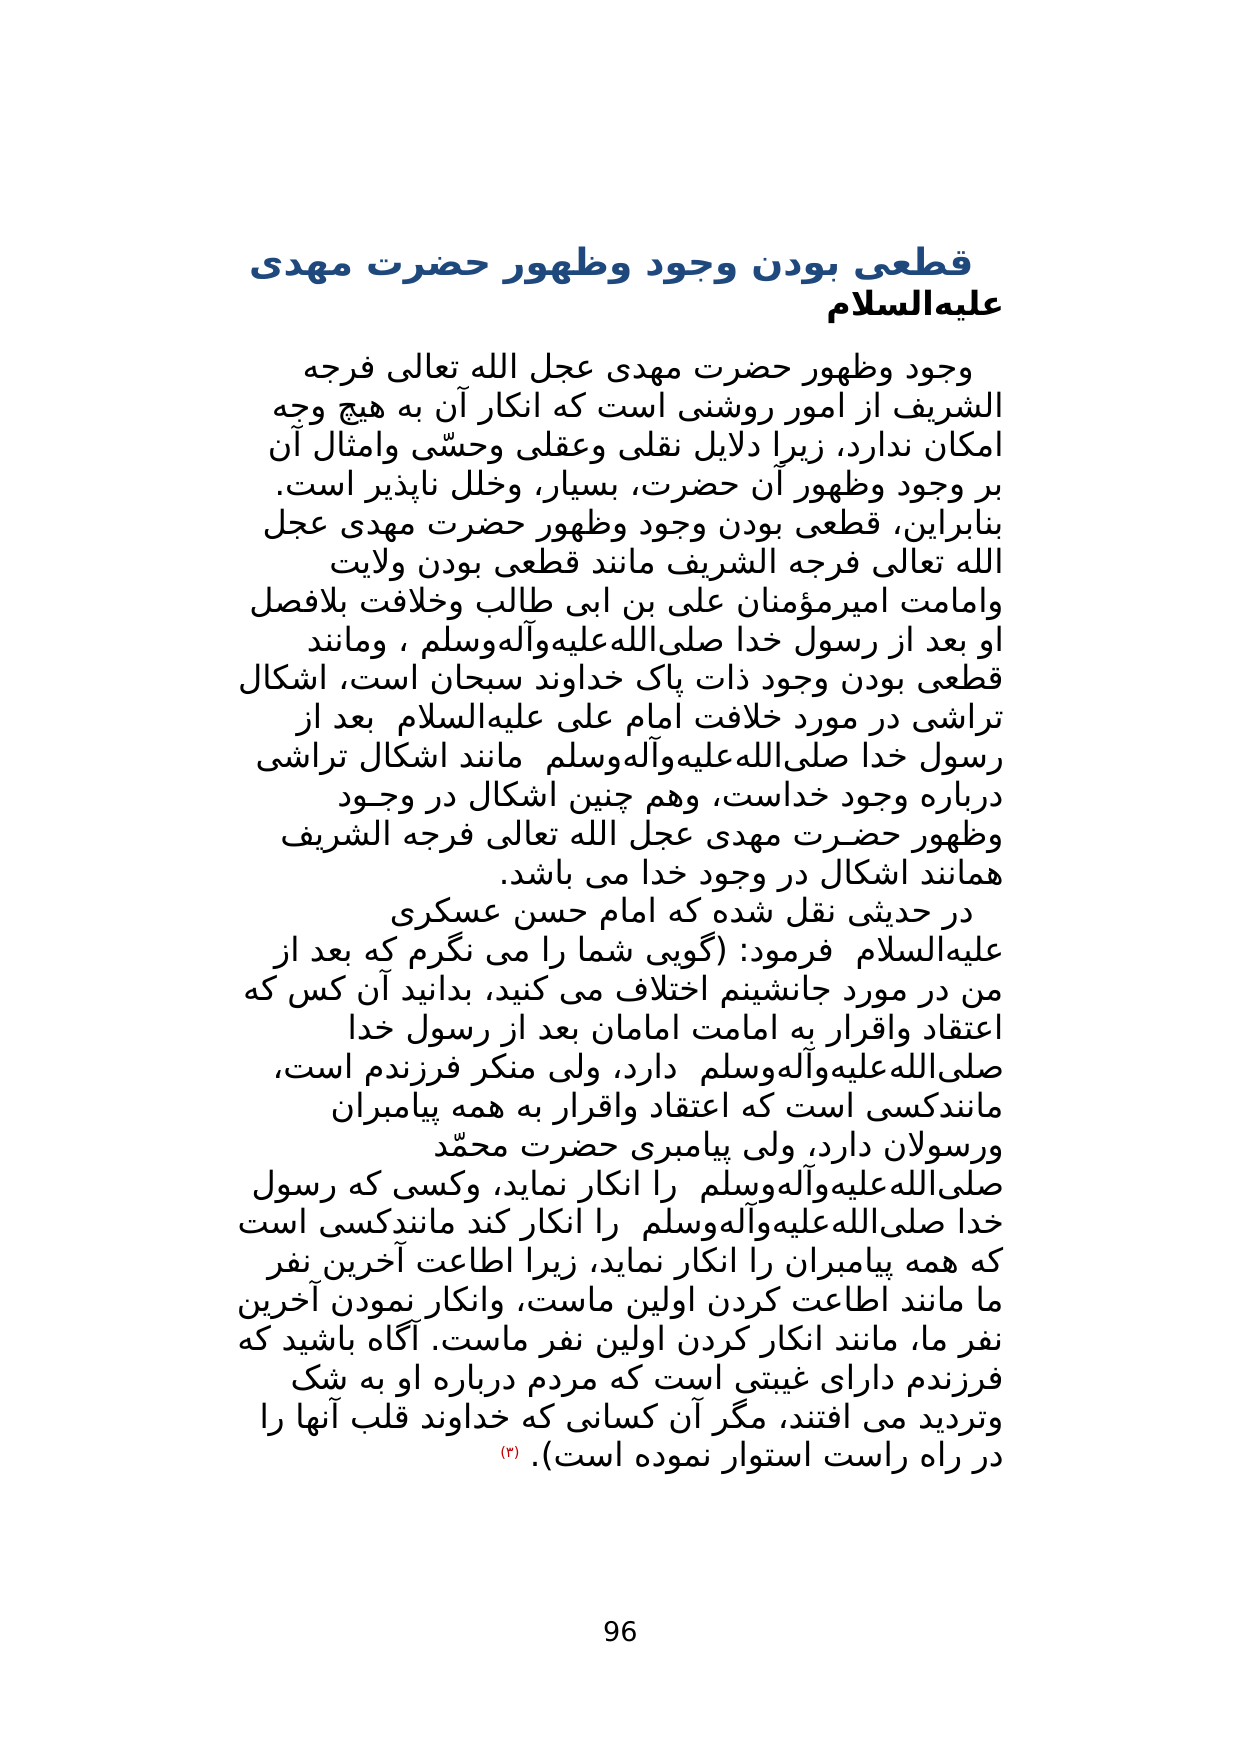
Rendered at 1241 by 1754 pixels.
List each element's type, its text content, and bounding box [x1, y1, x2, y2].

subtitle قطعى بودن وجود وظهور حضرت مهدى عليه‌السلام [236, 241, 1004, 323]
text وجود وظهور حضرت مهدى عجل الله تعالى فرجه الشريف از امور روشنى است که انکار آن به هيچ وجه امکان ندارد، زيرا دلايل نقلى وعقلى وحسّى وامثال آن بر وجود وظهور آن حضرت، بسيار، وخلل ناپذير است. بنابراين، قطعى بودن وجود وظهور حضرت مهدى عجل الله تعالى فرجه الشريف مانند قطعى بودن ولايت وامامت اميرمؤمنان على بن ابى طالب وخلافت بلافصل او بعد از رسول خدا صلى‌الله‌عليه‌وآله‌وسلم ، ومانند قطعى بودن وجود ذات پاک خداوند سبحان است، اشکال تراشى در مورد خلافت امام على عليه‌السلام بعد از رسول خدا صلى‌الله‌عليه‌وآله‌وسلم مانند اشکال تراشى درباره وجود خداست، وهم چنين اشکال در وجـود وظهور حضـرت مهدى عجل الله تعالى فرجه الشريف همانند اشکال در وجود خدا مى باشد. [236, 348, 1004, 892]
text در حديثى نقل شده که امام حسن عسکرى عليه‌السلام فرمود: (گويى شما را مى نگرم که بعد از من در مورد جانشينم اختلاف مى کنيد، بدانيد آن کس که اعتقاد واقرار به امامت امامان بعد از رسول خدا صلى‌الله‌عليه‌وآله‌وسلم دارد، ولى منکر فرزندم است، مانندکسى است که اعتقاد واقرار به همه پيامبران ورسولان دارد، ولى پيامبرى حضرت محمّد صلى‌الله‌عليه‌وآله‌وسلم را انکار نمايد، وکسى که رسول خدا صلى‌الله‌عليه‌وآله‌وسلم را انکار کند مانندکسى است که همه پيامبران را انکار نمايد، زيرا اطاعت آخرين نفر ما مانند اطاعت کردن اولين ماست، وانکار نمودن آخرين نفر ما، مانند انکار کردن اولين نفر ماست. آگاه باشيد که فرزندم داراى غيبتى است که مردم درباره او به شک وترديد مى افتند، مگر آن کسانى که خداوند قلب آنها را در راه راست استوار نموده است). (٣) [236, 892, 1004, 1475]
